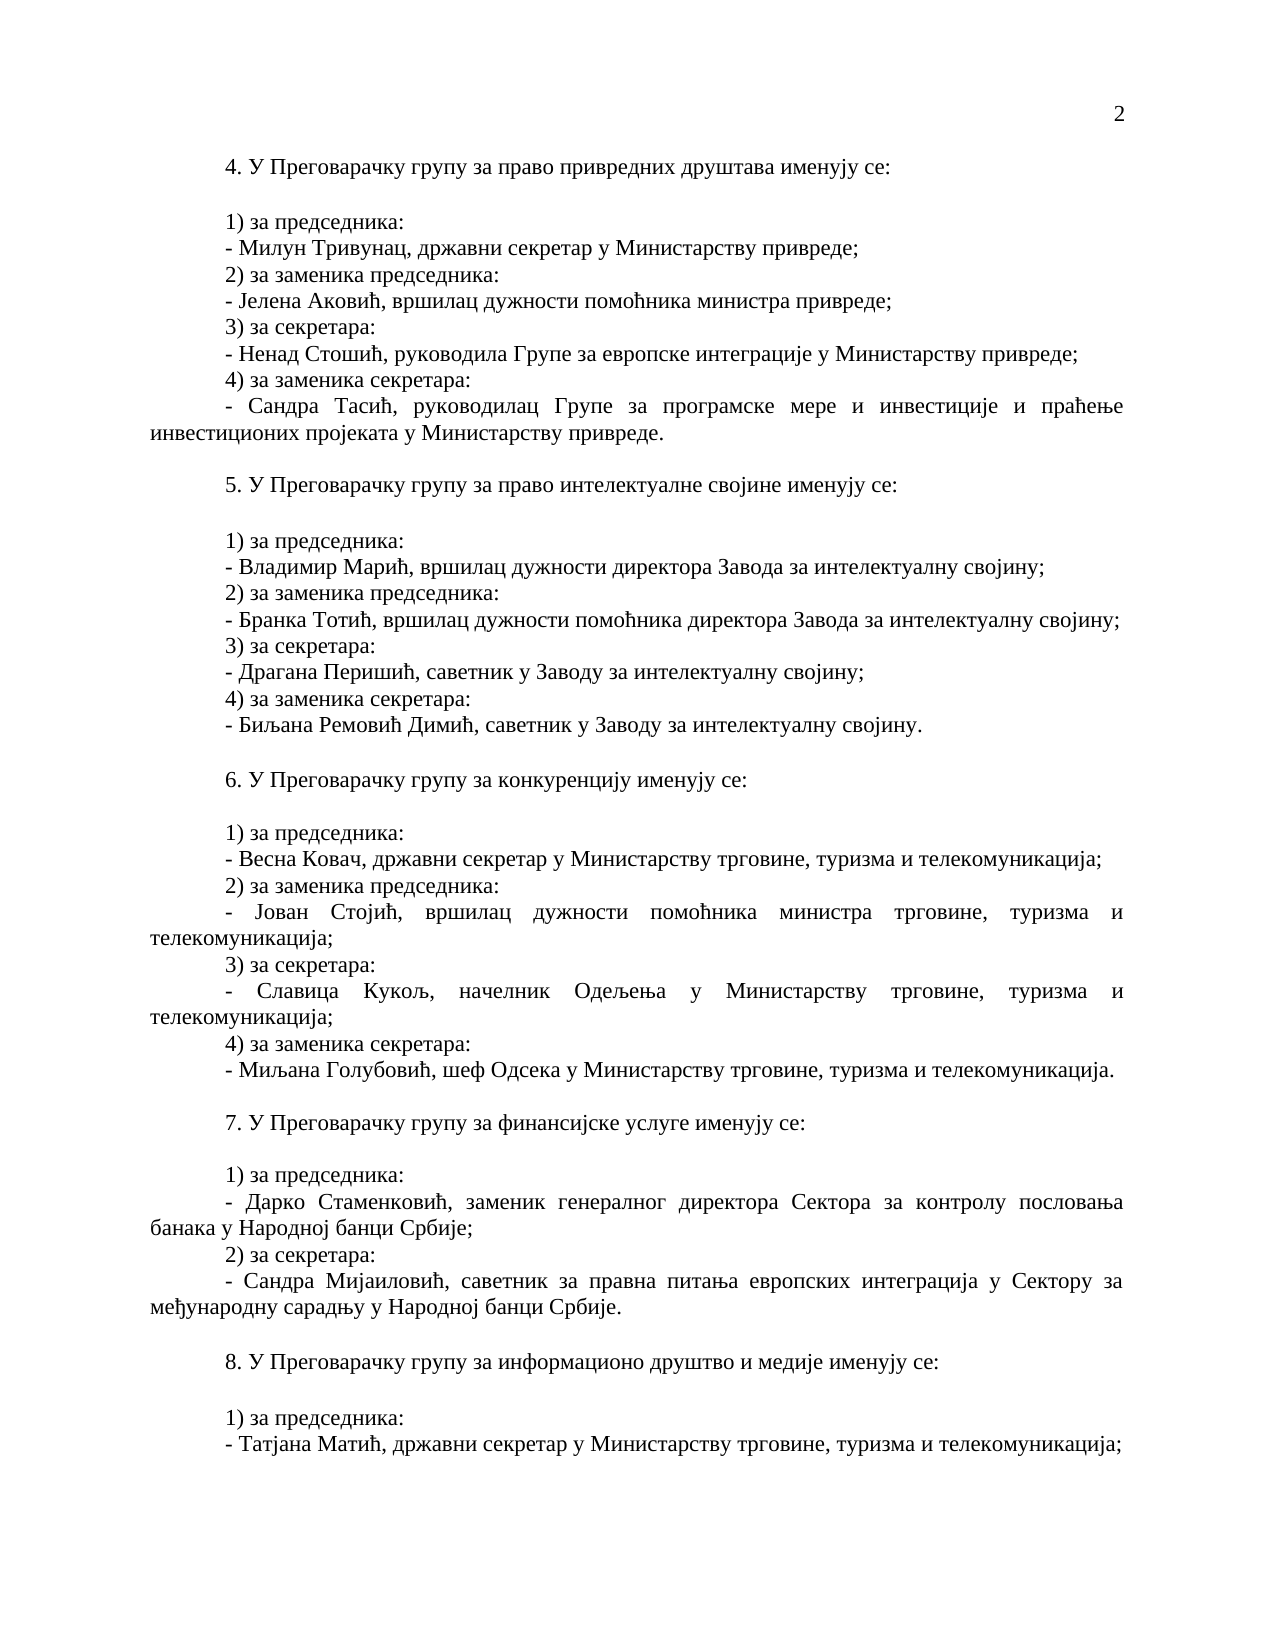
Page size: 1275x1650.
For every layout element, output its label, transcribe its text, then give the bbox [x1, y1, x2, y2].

list - Јован Стојић, вршилац дужности помоћника министра трговине, туризма и телекомуникација; [150, 898, 1125, 951]
list - Татјана Матић, државни секретар у Министарству трговине, туризма и телекомуникација; [150, 1430, 1125, 1456]
list 3) за секретара: [150, 632, 1125, 658]
list 4) за заменика секретара: [150, 685, 1125, 711]
list 1) за председника: [150, 527, 1125, 553]
list 2) за заменика председника: [150, 261, 1125, 287]
list - Сандра Мијаиловић, саветник за правна питања европских интеграција у Сектору за међународну сарадњу у Народној банци Србије. [150, 1267, 1125, 1320]
list 2) за заменика председника: [150, 579, 1125, 606]
list - Весна Ковач, државни секретар у Министарству трговине, туризма и телекомуникација; [150, 845, 1125, 872]
list - Ненад Стошић, руководила Групе за европске интеграције у Министарству привреде; [150, 340, 1125, 366]
list 4. У Преговарачку групу за право привредних друштава именују се: [150, 153, 1125, 179]
list - Јелена Аковић, вршилац дужности помоћника министра привреде; [150, 287, 1125, 313]
list - Милун Тривунац, државни секретар у Министарству привреде; [150, 234, 1125, 261]
list 3) за секретара: [150, 313, 1125, 340]
list 1) за председника: [150, 1162, 1125, 1188]
list 6. У Преговарачку групу за конкуренцију именују се: [150, 766, 1125, 793]
list 2 [150, 100, 1125, 127]
list 5. У Преговарачку групу за право интелектуалне својине именују се: [150, 472, 1125, 498]
list - Биљана Ремовић Димић, саветник у Заводу за интелектуалну својину. [150, 711, 1125, 737]
list 7. У Преговарачку групу за финансијске услуге именују се: [150, 1109, 1125, 1135]
list 1) за председника: [150, 1403, 1125, 1430]
list - Сандра Тасић, руководилац Групе за програмске мере и инвестиције и праћење инвестиционих пројеката у Министарству привреде. [150, 392, 1125, 445]
list 1) за председника: [150, 819, 1125, 845]
list - Дарко Стаменковић, заменик генералног директора Сектора за контролу пословања банака у Народној банци Србије; [150, 1188, 1125, 1241]
list 4) за заменика секретара: [150, 1030, 1125, 1056]
list 4) за заменика секретара: [150, 366, 1125, 392]
list - Бранка Тотић, вршилац дужности помоћника директора Завода за интелектуалну својину; [150, 606, 1125, 632]
list 3) за секретара: [150, 951, 1125, 977]
list 2) за секретара: [150, 1241, 1125, 1267]
list 2) за заменика председника: [150, 872, 1125, 898]
list - Славица Кукољ, начелник Одељења у Министарству трговине, туризма и телекомуникација; [150, 977, 1125, 1030]
list 8. У Преговарачку групу за информационо друштво и медије именују се: [150, 1348, 1125, 1375]
list - Драгана Перишић, саветник у Заводу за интелектуалну својину; [150, 658, 1125, 685]
list - Миљана Голубовић, шеф Одсека у Министарству трговине, туризма и телекомуникација. [150, 1056, 1125, 1082]
list - Владимир Марић, вршилац дужности директора Завода за интелектуалну својину; [150, 553, 1125, 579]
list 1) за председника: [150, 208, 1125, 234]
